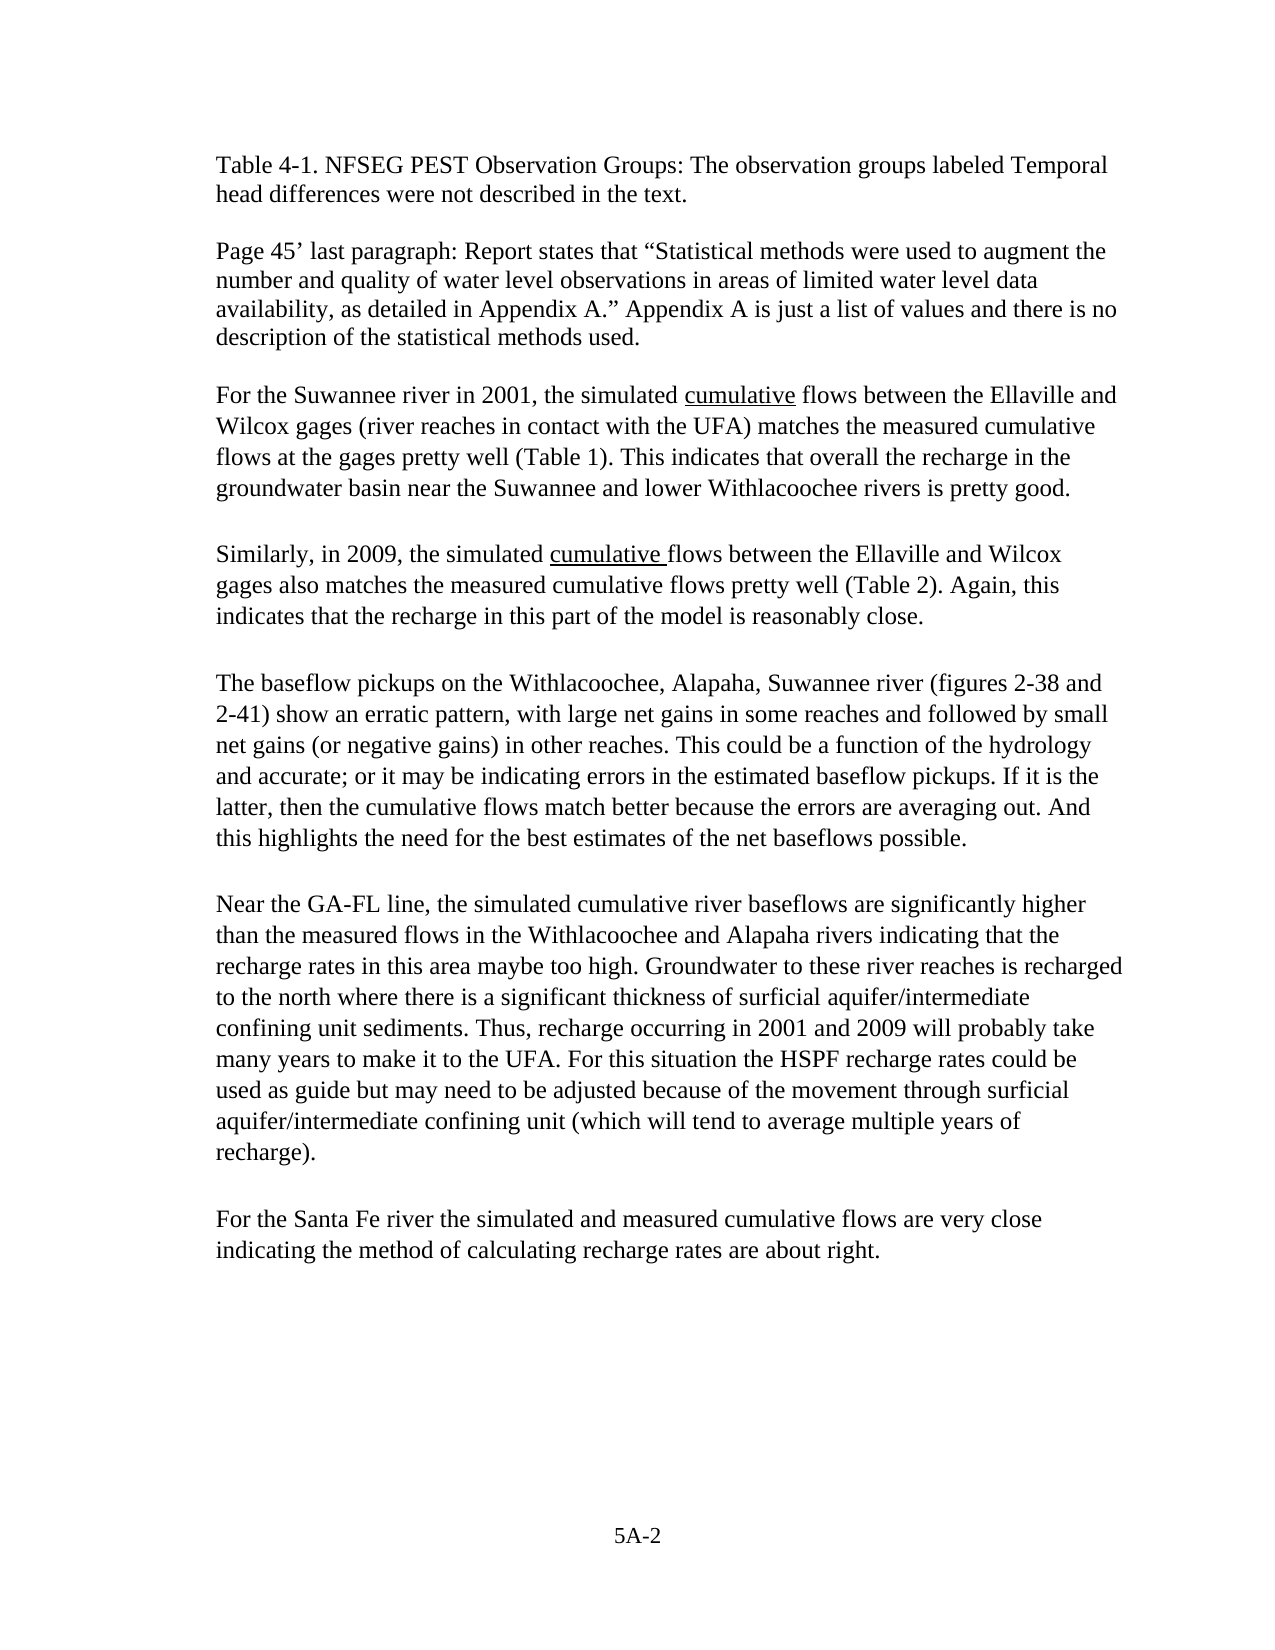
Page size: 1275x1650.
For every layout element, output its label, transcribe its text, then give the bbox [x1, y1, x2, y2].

text The baseflow pickups on the Withlacoochee, Alapaha, Suwannee river (figures 2-38 and 2-41) show an erratic pattern, with large net gains in some reaches and followed by small net gains (or negative gains) in other reaches. This could be a function of the hydrology and accurate; or it may be indicating errors in the estimated baseflow pickups. If it is the latter, then the cumulative flows match better because the errors are averaging out. And this highlights the need for the best estimates of the net baseflows possible. [216, 668, 1125, 852]
text For the Santa Fe river the simulated and measured cumulative flows are very close indicating the method of calculating recharge rates are about right. [216, 1204, 1125, 1263]
text Page 45’ last paragraph: Report states that “Statistical methods were used to augment the number and quality of water level observations in areas of limited water level data availability, as detailed in Appendix A.” Appendix A is just a list of values and there is no description of the statistical methods used. [216, 236, 1125, 351]
text Similarly, in 2009, the simulated cumulative flows between the Ellaville and Wilcox gages also matches the measured cumulative flows pretty well (Table 2). Again, this indicates that the recharge in this part of the model is reasonably close. [216, 539, 1125, 630]
text Near the GA-FL line, the simulated cumulative river baseflows are significantly higher than the measured flows in the Withlacoochee and Alapaha rivers indicating that the recharge rates in this area maybe too high. Groundwater to these river reaches is recharged to the north where there is a significant thickness of surficial aquifer/intermediate confining unit sediments. Thus, recharge occurring in 2001 and 2009 will probably take many years to make it to the UFA. For this situation the HSPF recharge rates could be used as guide but may need to be adjusted because of the movement through surficial aquifer/intermediate confining unit (which will tend to average multiple years of recharge). [216, 889, 1125, 1166]
text Table 4-1. NFSEG PEST Observation Groups: The observation groups labeled Temporal head differences were not described in the text. [216, 150, 1125, 207]
text For the Suwannee river in 2001, the simulated cumulative flows between the Ellaville and Wilcox gages (river reaches in contact with the UFA) matches the measured cumulative flows at the gages pretty well (Table 1). This indicates that overall the recharge in the groundwater basin near the Suwannee and lower Withlacoochee rivers is pretty good. [216, 380, 1125, 502]
